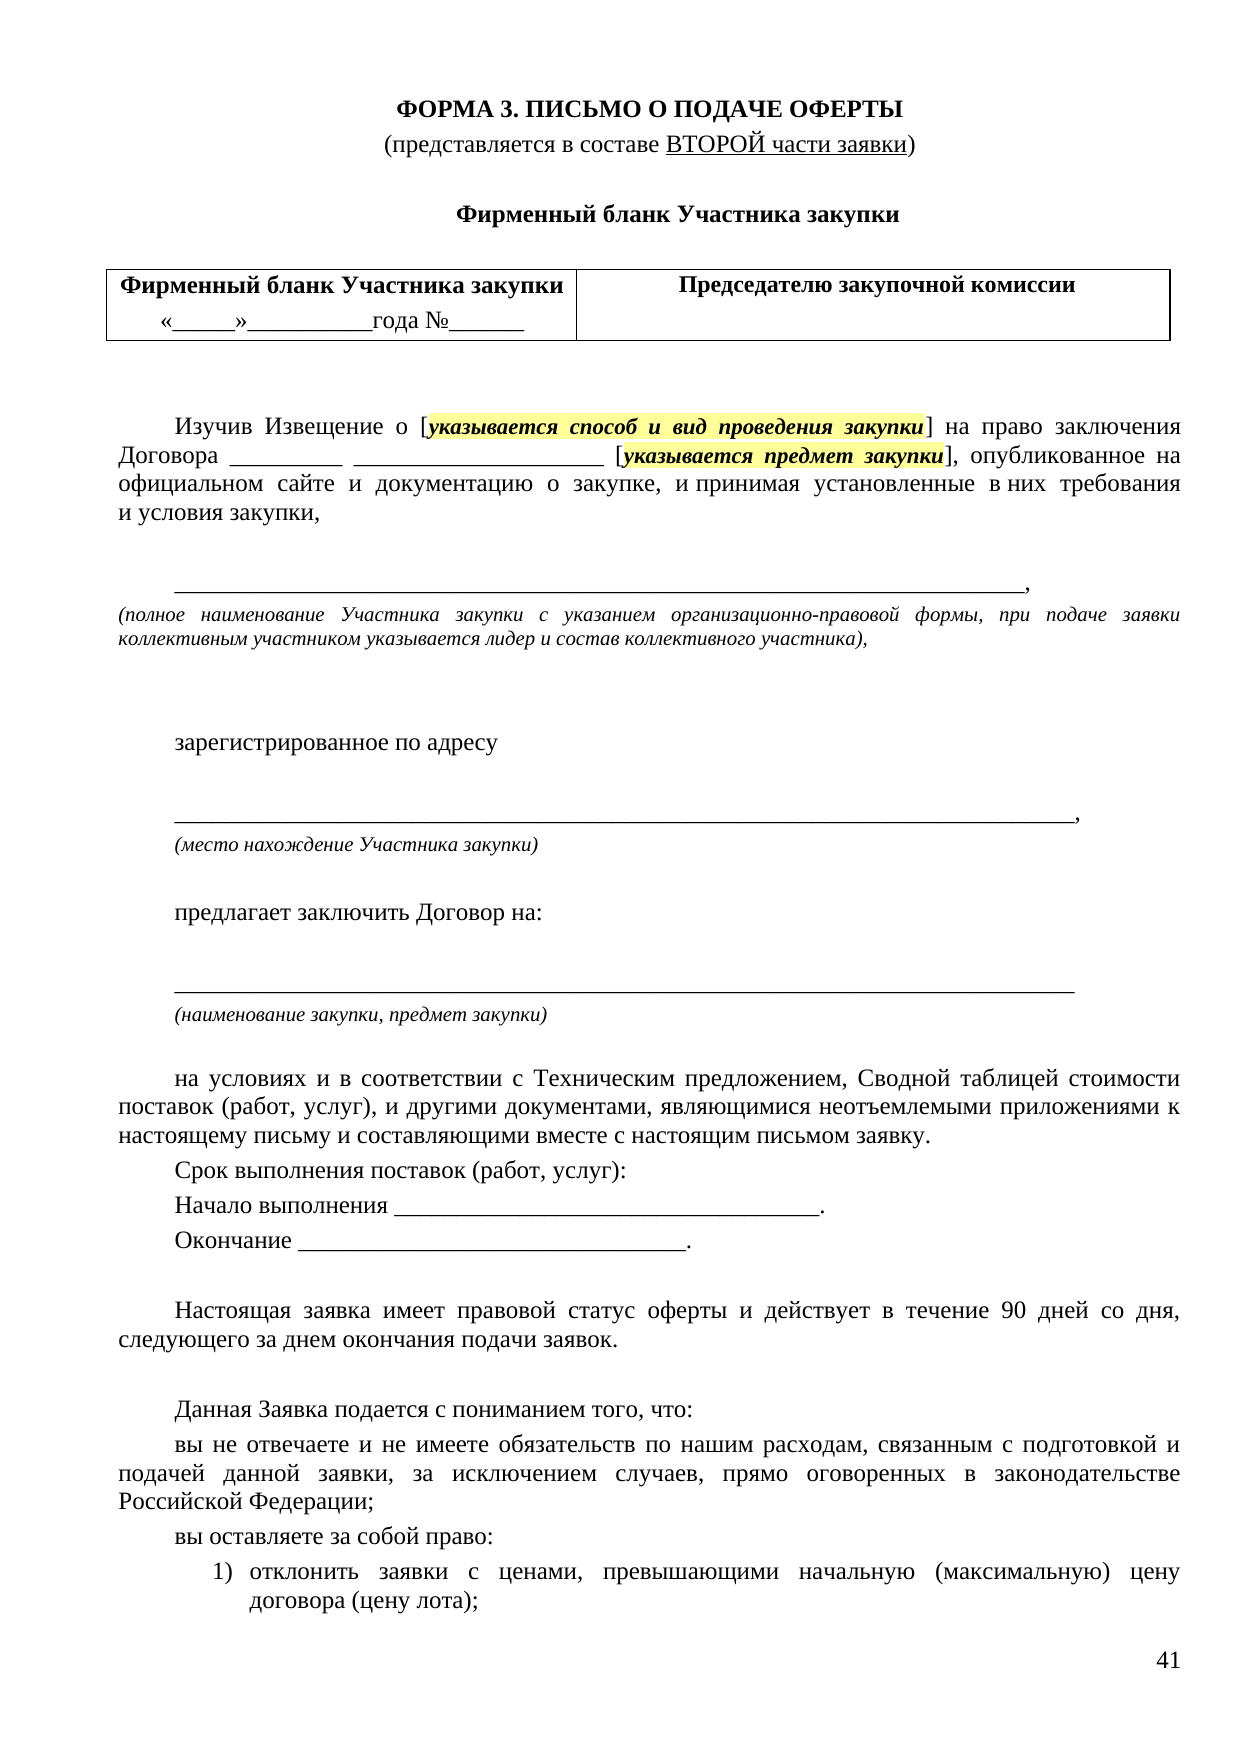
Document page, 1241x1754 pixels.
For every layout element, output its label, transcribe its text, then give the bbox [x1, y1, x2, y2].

text (полное наименование Участника закупки с указанием организационно-правовой формы, при подаче заявки коллективным участником указывается лидер и состав коллективного участника), [118, 602, 1181, 650]
text Данная Заявка подается с пониманием того, что: [118, 1394, 1181, 1423]
list отклонить заявки с ценами, превышающими начальную (максимальную) цену договора (цену лота); [212, 1556, 1181, 1614]
text (представляется в составе ВТОРОЙ части заявки) [118, 129, 1181, 158]
text ________________________________________________________________________, [118, 797, 1181, 825]
text предлагает заключить Договор на: [118, 897, 1181, 926]
text Фирменный бланк Участника закупки [118, 199, 1181, 228]
text Настоящая заявка имеет правовой статус оферты и действует в течение 90 дней со дня, следующего за днем окончания подачи заявок. [118, 1295, 1181, 1353]
text вы оставляете за собой право: [118, 1521, 1181, 1550]
text (место нахождение Участника закупки) [118, 832, 1181, 856]
text ____________________________________________________________________, [118, 567, 1181, 596]
text Изучив Извещение о [указывается способ и вид проведения закупки] на право заключения Договора _________ ____________________ [указывается предмет закупки], опубликованное на официальном сайте и документацию о закупке, и принимая установленные в них требования и условия закупки, [118, 411, 1181, 526]
text ________________________________________________________________________ [118, 967, 1181, 996]
text зарегистрированное по адресу [118, 727, 1181, 755]
table_header Председателю закупочной комиссии [577, 270, 1169, 340]
text Начало выполнения __________________________________. [118, 1190, 1181, 1219]
table_header Фирменный бланк Участника закупки «_____»__________года №______ [107, 270, 576, 340]
text вы не отвечаете и не имеете обязательств по нашим расходам, связанным с подготовкой и подачей данной заявки, за исключением случаев, прямо оговоренных в законодательстве Российской Федерации; [118, 1429, 1181, 1515]
text ФОРМА 3. ПИСЬМО О ПОДАЧЕ ОФЕРТЫ [118, 94, 1181, 123]
text на условиях и в соответствии с Техническим предложением, Сводной таблицей стоимости поставок (работ, услуг), и другими документами, являющимися неотъемлемыми приложениями к настоящему письму и составляющими вместе с настоящим письмом заявку. [118, 1063, 1181, 1149]
text Окончание _______________________________. [118, 1225, 1181, 1254]
text Срок выполнения поставок (работ, услуг): [118, 1155, 1181, 1184]
text (наименование закупки, предмет закупки) [118, 1002, 1181, 1026]
